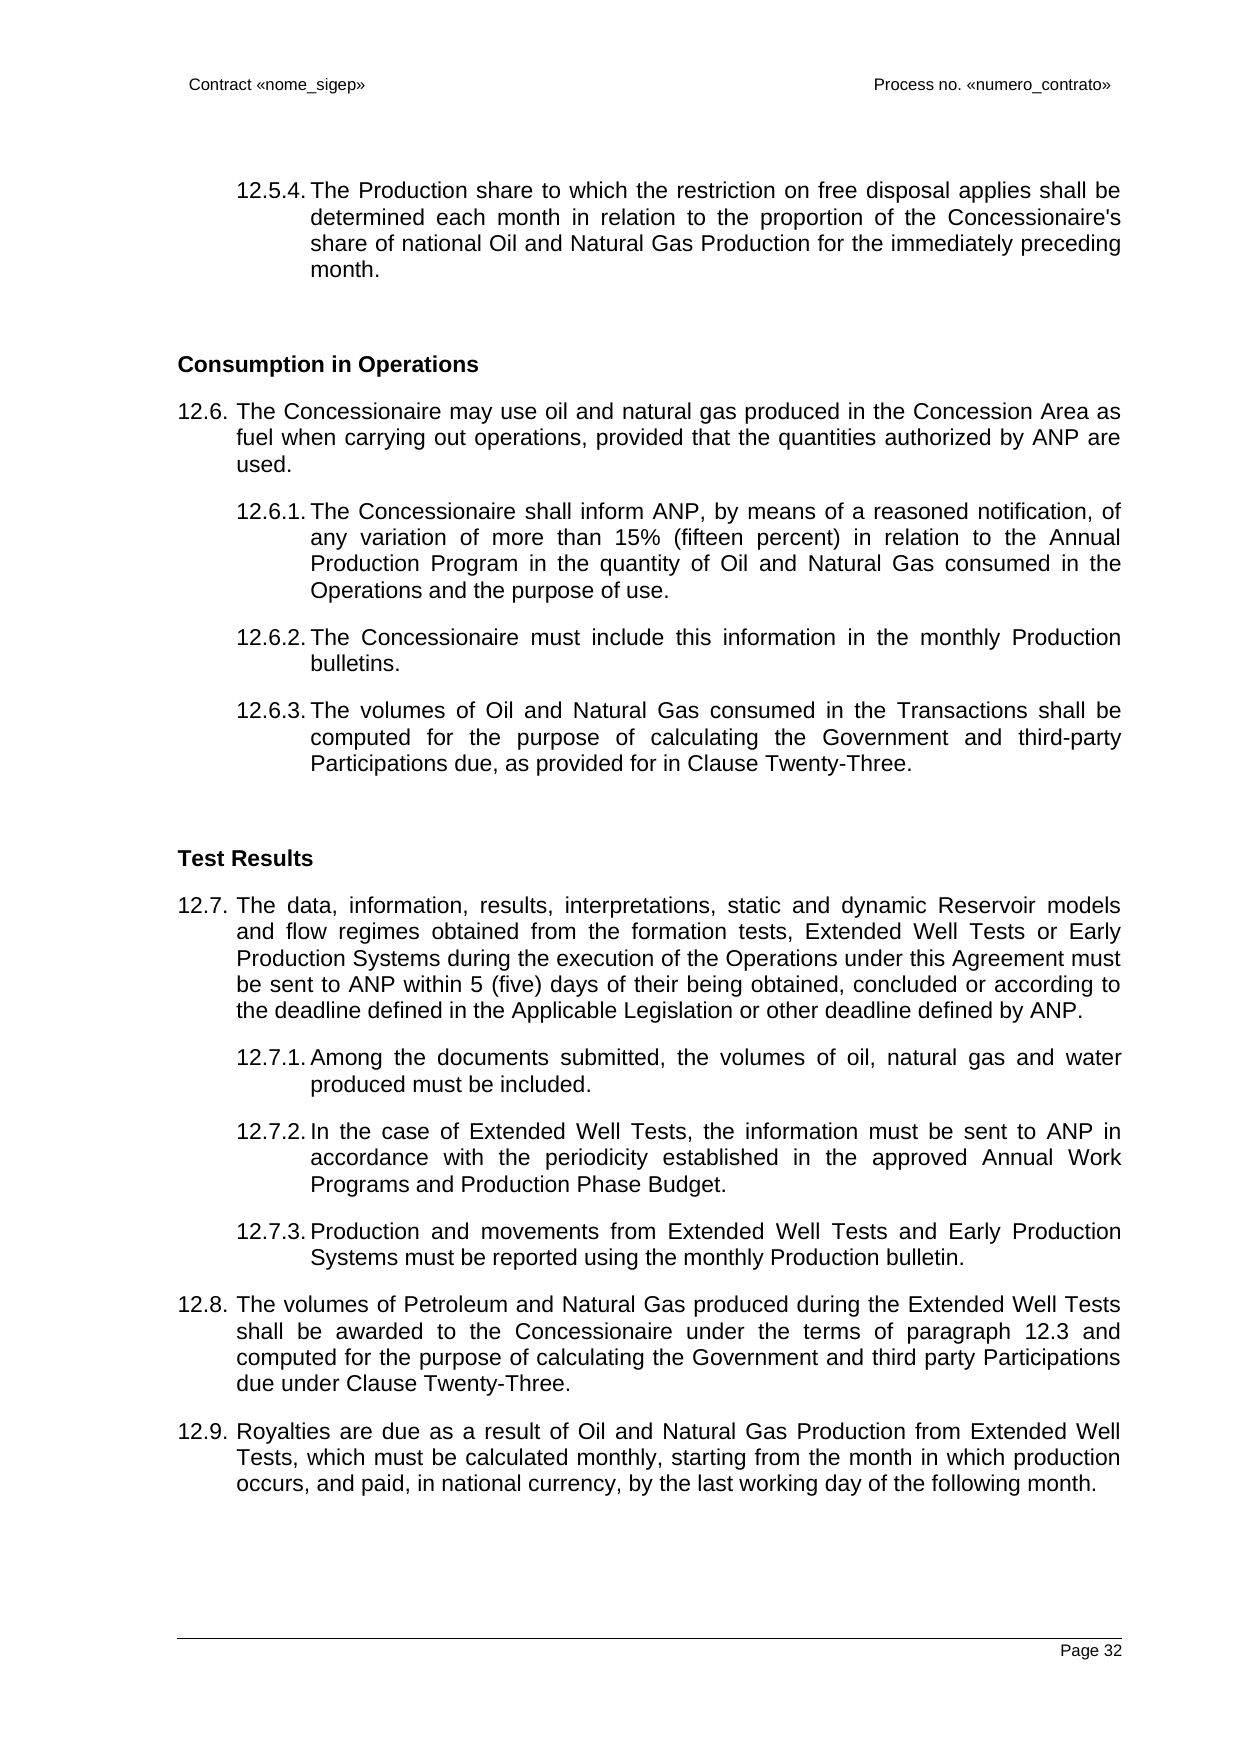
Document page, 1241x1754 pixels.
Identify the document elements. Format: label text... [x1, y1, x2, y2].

text The Concessionaire may use oil and natural gas produced in the Concession Area as fuel when carrying out operations, provided that the quantities authorized by ANP are used. [177, 398, 1122, 477]
text The Concessionaire must include this information in the monthly Production bulletins. [236, 624, 1122, 677]
text Production and movements from Extended Well Tests and Early Production Systems must be reported using the monthly Production bulletin. [236, 1218, 1122, 1271]
text Among the documents submitted, the volumes of oil, natural gas and water produced must be included. [236, 1044, 1122, 1097]
text Test Results [177, 844, 1122, 871]
text The Production share to which the restriction on free disposal applies shall be determined each month in relation to the proportion of the Concessionaire's share of national Oil and Natural Gas Production for the immediately preceding month. [236, 177, 1122, 283]
text In the case of Extended Well Tests, the information must be sent to ANP in accordance with the periodicity established in the approved Annual Work Programs and Production Phase Budget. [236, 1118, 1122, 1197]
text Royalties are due as a result of Oil and Natural Gas Production from Extended Well Tests, which must be calculated monthly, starting from the month in which production occurs, and paid, in national currency, by the last working day of the following month. [177, 1418, 1122, 1497]
text The volumes of Oil and Natural Gas consumed in the Transactions shall be computed for the purpose of calculating the Government and third-party Participations due, as provided for in Clause Twenty-Three. [236, 697, 1122, 777]
text The Concessionaire shall inform ANP, by means of a reasoned notification, of any variation of more than 15% (fifteen percent) in relation to the Annual Production Program in the quantity of Oil and Natural Gas consumed in the Operations and the purpose of use. [236, 498, 1122, 603]
text Consumption in Operations [177, 351, 1122, 377]
text The data, information, results, interpretations, static and dynamic Reservoir models and flow regimes obtained from the formation tests, Extended Well Tests or Early Production Systems during the execution of the Operations under this Agreement must be sent to ANP within 5 (five) days of their being obtained, concluded or according to the deadline defined in the Applicable Legislation or other deadline defined by ANP. [177, 892, 1122, 1023]
text The volumes of Petroleum and Natural Gas produced during the Extended Well Tests shall be awarded to the Concessionaire under the terms of paragraph 12.3 and computed for the purpose of calculating the Government and third party Participations due under Clause Twenty-Three. [177, 1291, 1122, 1397]
